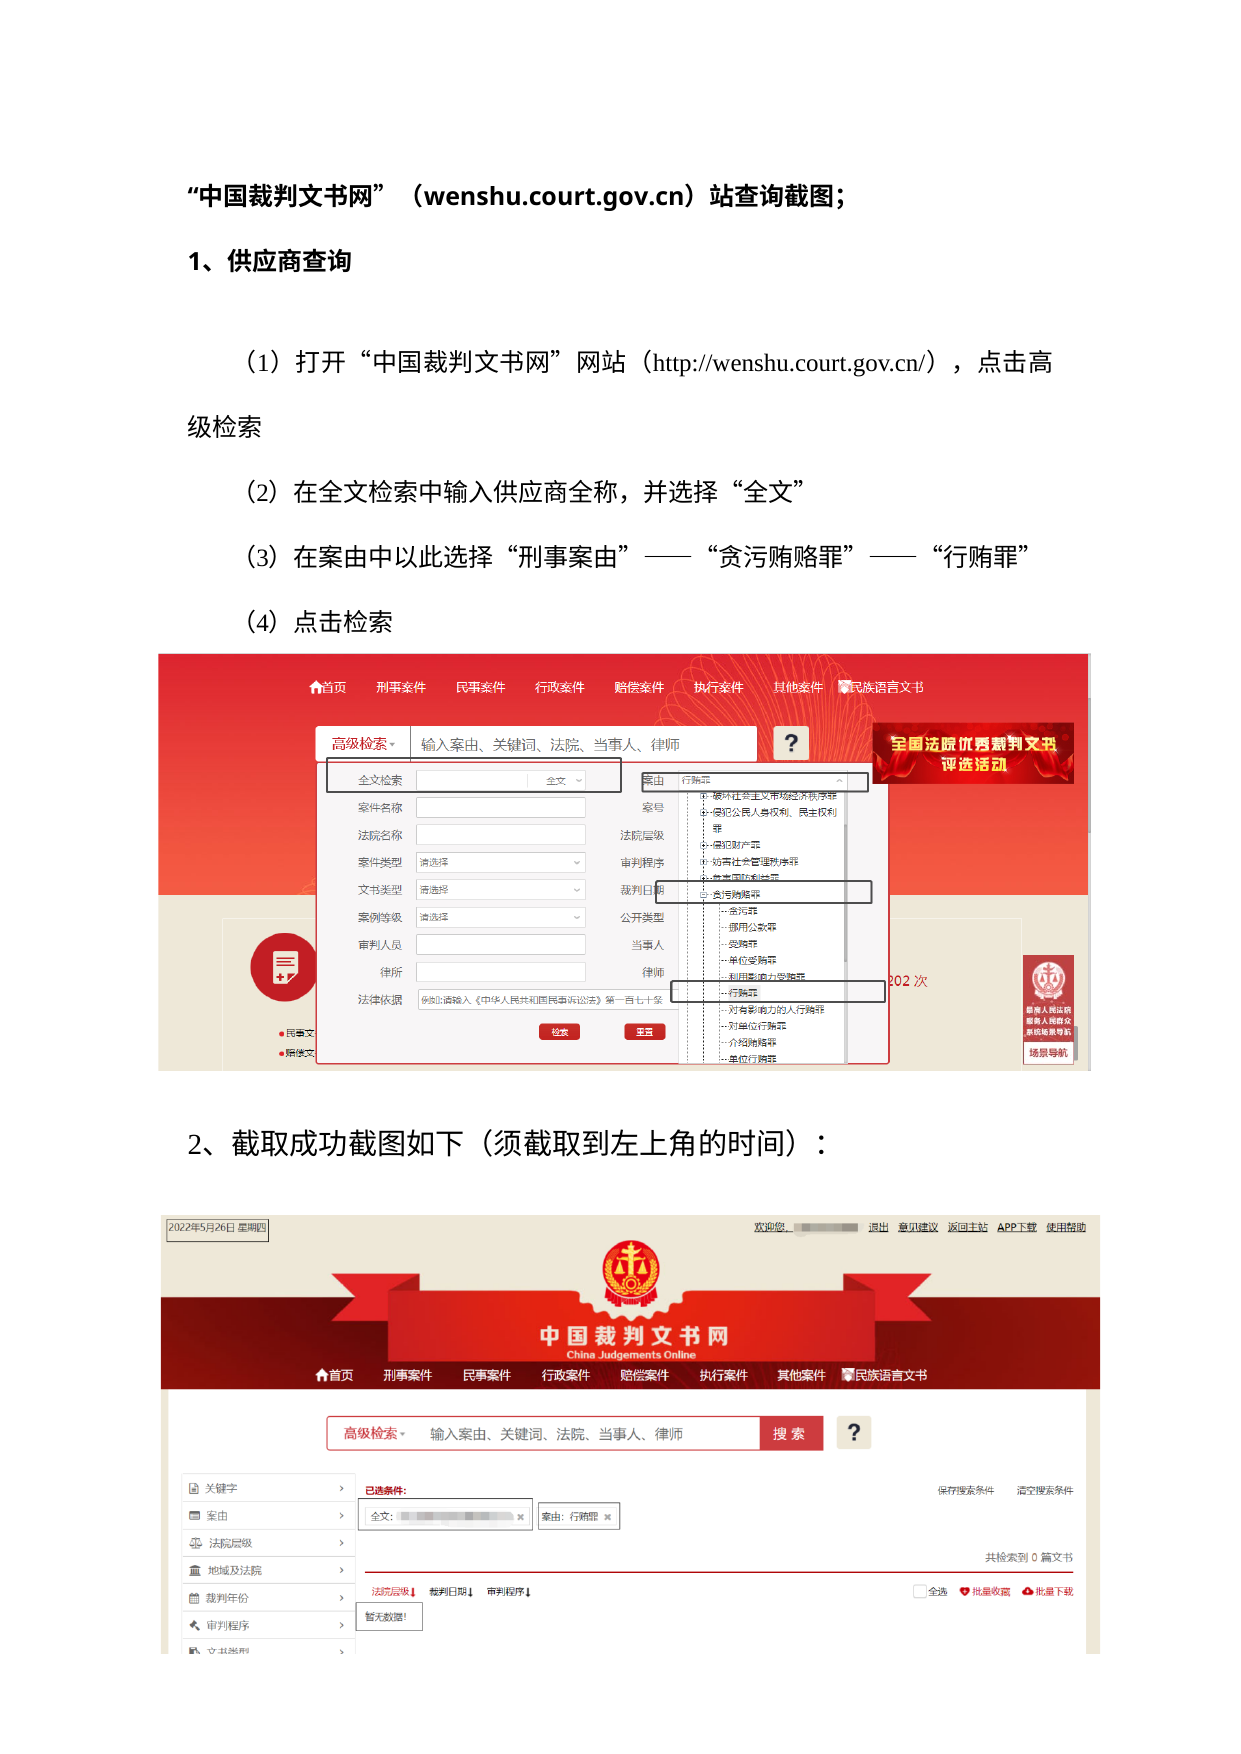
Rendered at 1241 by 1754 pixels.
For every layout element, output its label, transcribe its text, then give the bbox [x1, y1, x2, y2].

text （1）打开“中国裁判文书网”网站（http://wenshu.court.gov.cn/），点击高级检索 [187, 328, 1053, 458]
text （2）在全文检索中输入供应商全称，并选择“全文” [187, 458, 1053, 523]
text （3）在案由中以此选择“刑事案由”——“贪污贿赂罪”——“行贿罪” [187, 523, 1053, 588]
text 2、截取成功截图如下（须截取到左上角的时间）： [187, 1109, 1053, 1174]
picture [158, 653, 1091, 1071]
text （4）点击检索 [187, 588, 1053, 653]
picture [160, 1215, 1101, 1654]
text 1、供应商查询 [187, 227, 1053, 292]
text “中国裁判文书网”（wenshu.court.gov.cn）站查询截图； [187, 162, 1053, 227]
